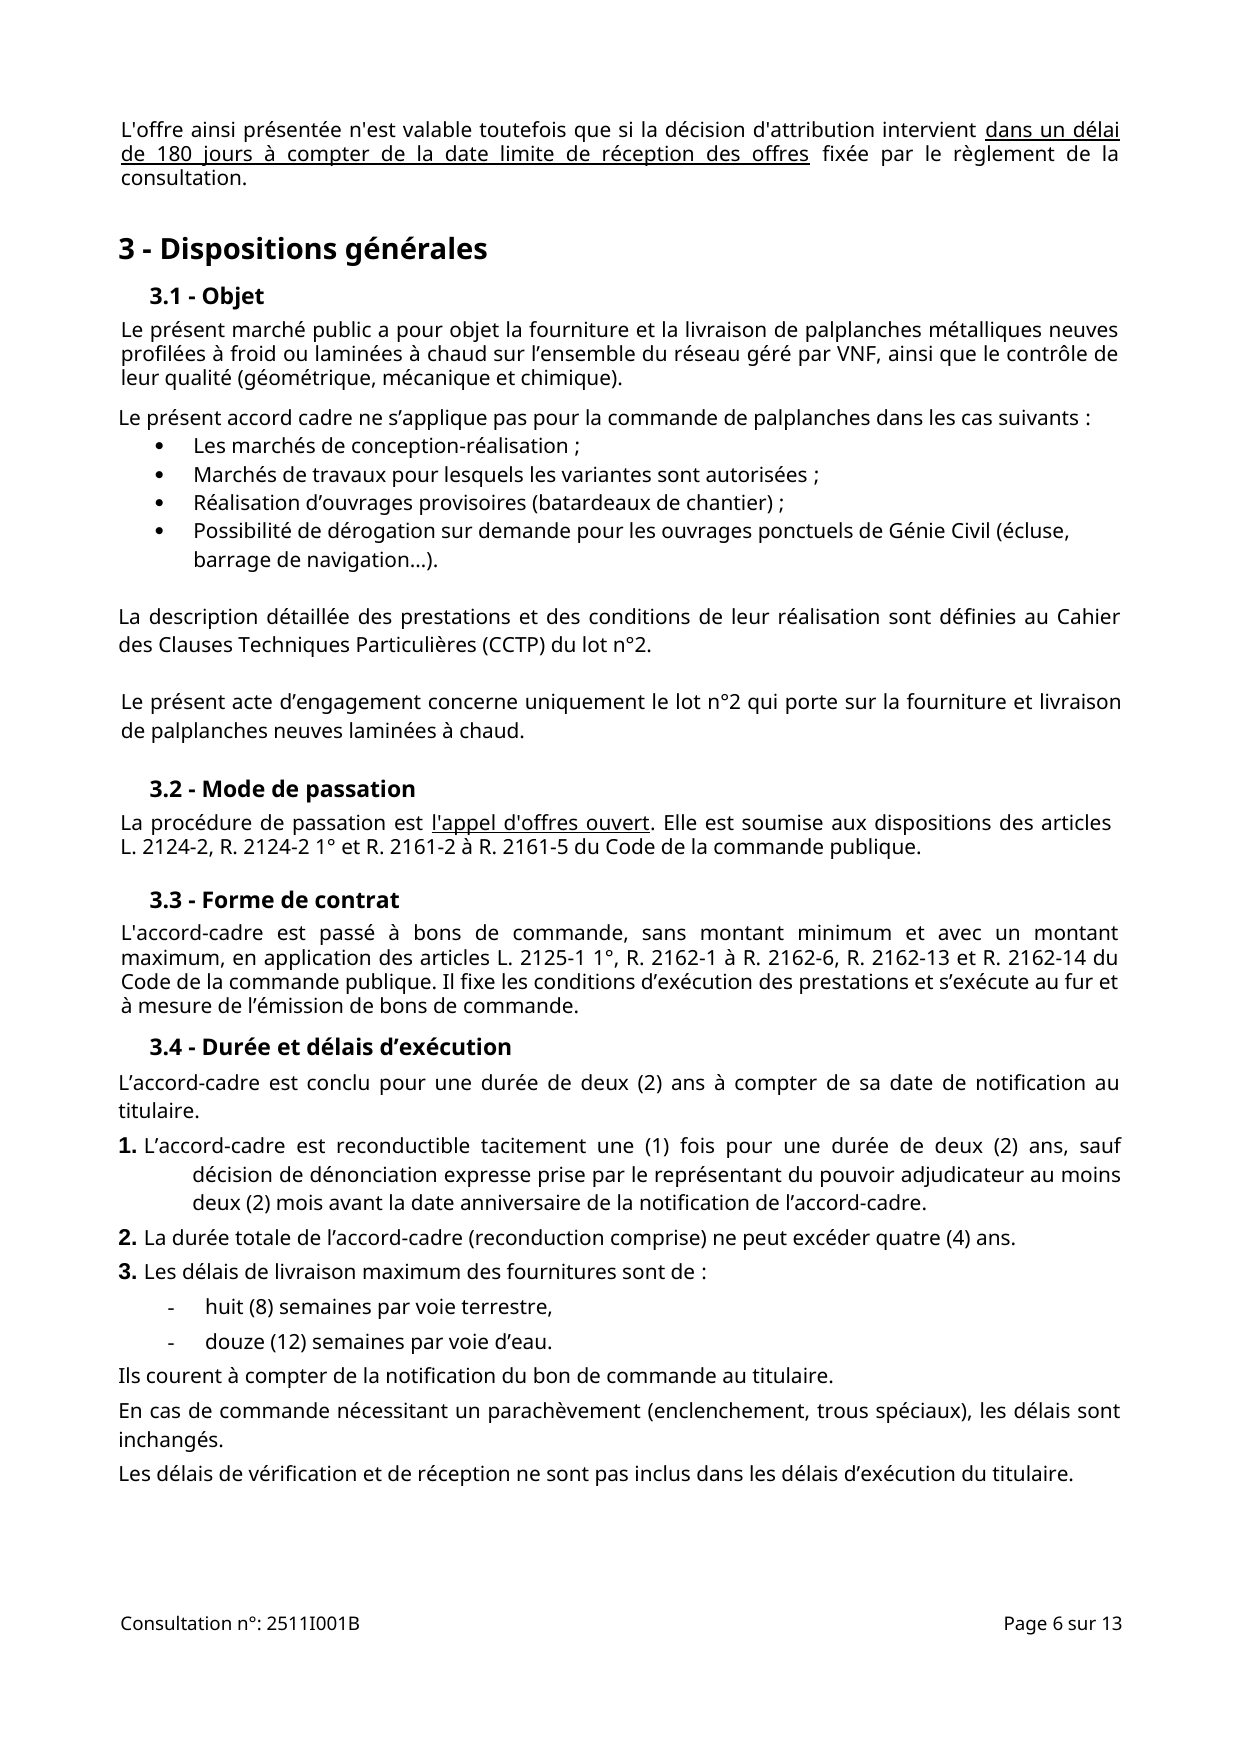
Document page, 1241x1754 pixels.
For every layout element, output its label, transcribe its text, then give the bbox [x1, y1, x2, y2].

list Marchés de travaux pour lesquels les variantes sont autorisées ; [156, 460, 1122, 488]
text L'accord-cadre est passé à bons de commande, sans montant minimum et avec un montant maximum, en application des articles L. 2125-1 1°, R. 2162-1 à R. 2162-6, R. 2162-13 et R. 2162-14 du Code de la commande publique. Il fixe les conditions d’exécution des prestations et s’exécute au fur et à mesure de l’émission de bons de commande. [121, 921, 1120, 1018]
list Possibilité de dérogation sur demande pour les ouvrages ponctuels de Génie Civil (écluse, barrage de navigation…). [156, 517, 1122, 573]
subtitle 3.2 - Mode de passation [149, 773, 1120, 804]
text En cas de commande nécessitant un parachèvement (enclenchement, trous spéciaux), les délais sont inchangés. [118, 1396, 1122, 1453]
text La procédure de passation est l'appel d'offres ouvert. Elle est soumise aux dispositions des articles L. 2124-2, R. 2124-2 1° et R. 2161-2 à R. 2161-5 du Code de la commande publique. [120, 811, 1120, 859]
subtitle 3.4 - Durée et délais d’exécution [149, 1031, 1120, 1062]
text Le présent acte d’engagement concerne uniquement le lot n°2 qui porte sur la fourniture et livraison de palplanches neuves laminées à chaud. [121, 687, 1122, 744]
list L’accord-cadre est reconductible tacitement une (1) fois pour une durée de deux (2) ans, sauf décision de dénonciation expresse prise par le représentant du pouvoir adjudicateur au moins deux (2) mois avant la date anniversaire de la notification de l’accord-cadre. [118, 1131, 1122, 1217]
subtitle 3.1 - Objet [149, 280, 1120, 312]
list Les marchés de conception-réalisation ; [156, 431, 1122, 460]
text Le présent accord cadre ne s’applique pas pour la commande de palplanches dans les cas suivants : [118, 403, 1122, 431]
subtitle 3 - Dispositions générales [118, 228, 1122, 268]
text Les délais de vérification et de réception ne sont pas inclus dans les délais d’exécution du titulaire. [118, 1459, 1122, 1488]
text Ils courent à compter de la notification du bon de commande au titulaire. [118, 1362, 1122, 1390]
list Les délais de livraison maximum des fournitures sont de : [118, 1257, 1122, 1286]
list douze (12) semaines par voie d’eau. [167, 1327, 1122, 1355]
list La durée totale de l’accord-cadre (reconduction comprise) ne peut excéder quatre (4) ans. [118, 1223, 1122, 1251]
list Réalisation d’ouvrages provisoires (batardeaux de chantier) ; [156, 488, 1122, 517]
list huit (8) semaines par voie terrestre, [167, 1292, 1122, 1321]
text L’accord-cadre est conclu pour une durée de deux (2) ans à compter de sa date de notification au titulaire. [118, 1068, 1122, 1125]
text Le présent marché public a pour objet la fourniture et la livraison de palplanches métalliques neuves profilées à froid ou laminées à chaud sur l’ensemble du réseau géré par VNF, ainsi que le contrôle de leur qualité (géométrique, mécanique et chimique). [121, 318, 1120, 390]
text La description détaillée des prestations et des conditions de leur réalisation sont définies au Cahier des Clauses Techniques Particulières (CCTP) du lot n°2. [118, 602, 1122, 659]
subtitle 3.3 - Forme de contrat [149, 884, 1120, 915]
text L'offre ainsi présentée n'est valable toutefois que si la décision d'attribution intervient dans un délai de 180 jours à compter de la date limite de réception des offres fixée par le règlement de la consultation. [121, 118, 1120, 191]
